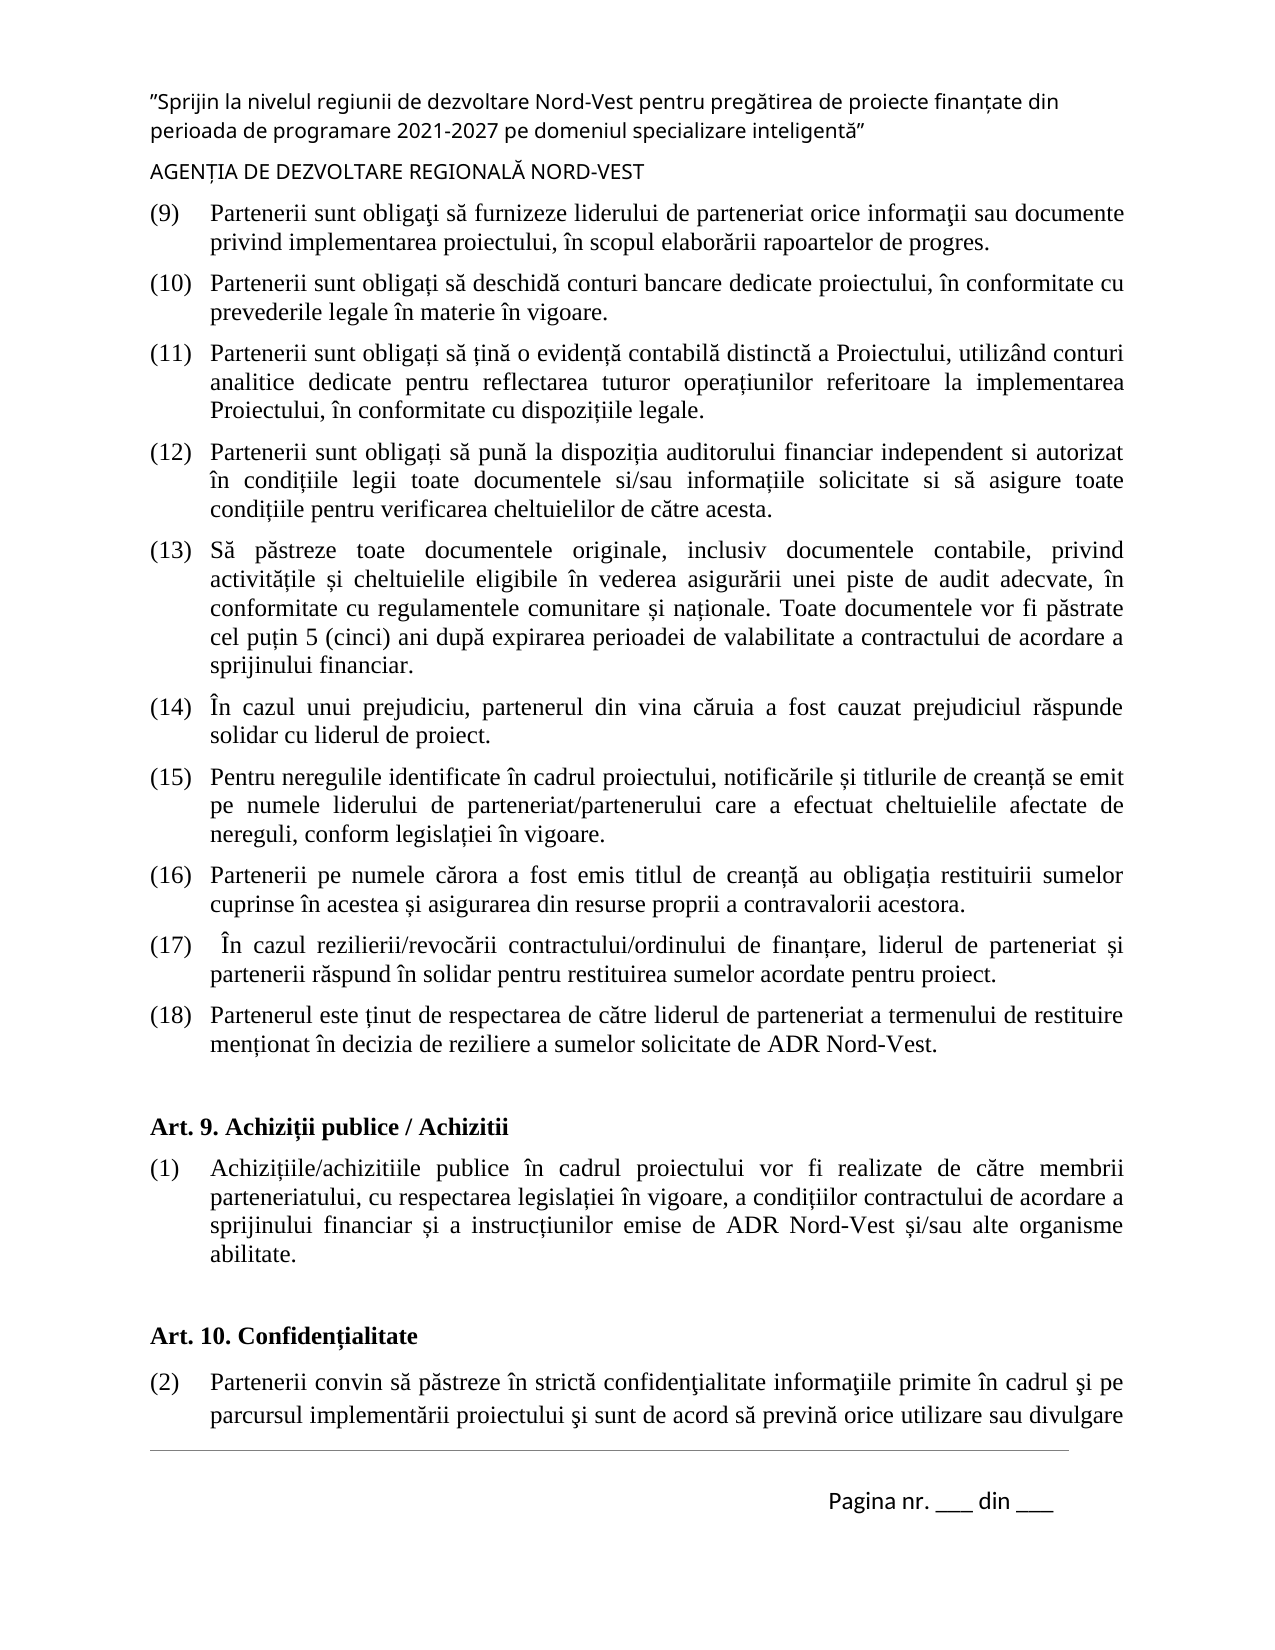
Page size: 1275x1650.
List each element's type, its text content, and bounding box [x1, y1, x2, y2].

subtitle Art. 9. Achiziții publice / Achizitii [150, 1112, 1125, 1140]
subtitle Partenerii sunt obligaţi să furnizeze liderului de parteneriat orice informaţii sau documente privind implementarea proiectului, în scopul elaborării rapoartelor de progres. [150, 198, 1125, 255]
subtitle Partenerii sunt obligați să deschidă conturi bancare dedicate proiectului, în conformitate cu prevederile legale în materie în vigoare. [150, 268, 1125, 325]
subtitle Să păstreze toate documentele originale, inclusiv documentele contabile, privind activitățile și cheltuielile eligibile în vederea asigurării unei piste de audit adecvate, în conformitate cu regulamentele comunitare și naționale. Toate documentele vor fi păstrate cel puțin 5 (cinci) ani după expirarea perioadei de valabilitate a contractului de acordare a sprijinului financiar. [150, 535, 1125, 679]
subtitle Partenerii sunt obligați să pună la dispoziția auditorului financiar independent si autorizat în condițiile legii toate documentele si/sau informațiile solicitate si să asigure toate condițiile pentru verificarea cheltuielilor de către acesta. [150, 437, 1125, 523]
subtitle În cazul rezilierii/revocării contractului/ordinului de finanțare, liderul de parteneriat și partenerii răspund în solidar pentru restituirea sumelor acordate pentru proiect. [150, 930, 1125, 988]
subtitle Pentru neregulile identificate în cadrul proiectului, notificările și titlurile de creanță se emit pe numele liderului de parteneriat/partenerului care a efectuat cheltuielile afectate de nereguli, conform legislației în vigoare. [150, 762, 1125, 848]
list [150, 1367, 1125, 1428]
subtitle Art. 10. Confidențialitate [150, 1321, 1125, 1350]
subtitle Partenerii sunt obligați să țină o evidență contabilă distinctă a Proiectului, utilizând conturi analitice dedicate pentru reflectarea tuturor operațiunilor referitoare la implementarea Proiectului, în conformitate cu dispozițiile legale. [150, 338, 1125, 424]
subtitle Partenerul este ținut de respectarea de către liderul de parteneriat a termenului de restituire menționat în decizia de reziliere a sumelor solicitate de ADR Nord-Vest. [150, 1000, 1125, 1058]
subtitle Achizițiile/achizitiile publice în cadrul proiectului vor fi realizate de către membrii parteneriatului, cu respectarea legislației în vigoare, a condițiilor contractului de acordare a sprijinului financiar și a instrucțiunilor emise de ADR Nord-Vest și/sau alte organisme abilitate. [150, 1153, 1125, 1268]
subtitle În cazul unui prejudiciu, partenerul din vina căruia a fost cauzat prejudiciul răspunde solidar cu liderul de proiect. [150, 692, 1125, 749]
subtitle Partenerii pe numele cărora a fost emis titlul de creanță au obligația restituirii sumelor cuprinse în acestea și asigurarea din resurse proprii a contravalorii acestora. [150, 860, 1125, 918]
